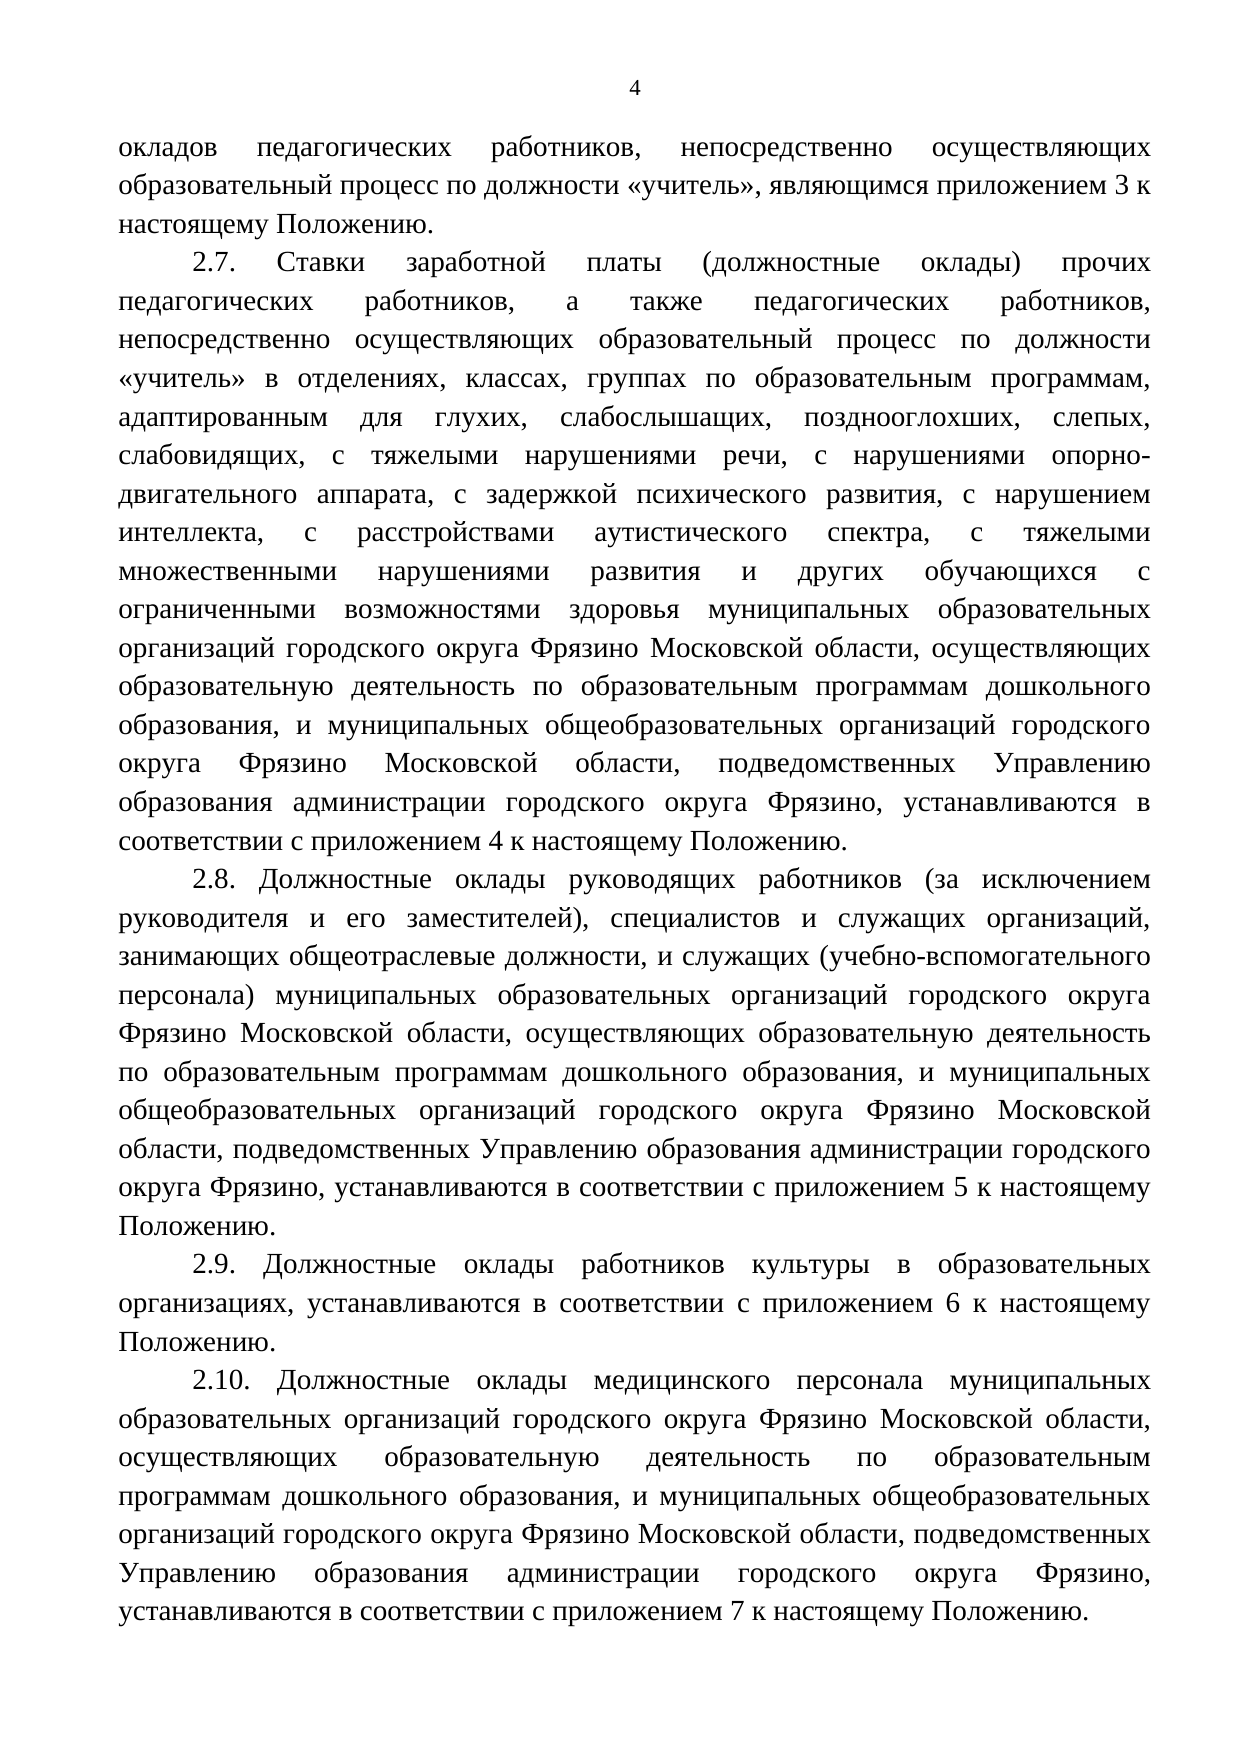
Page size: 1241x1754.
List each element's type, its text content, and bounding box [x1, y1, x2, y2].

text 2.9. Должностные оклады работников культуры в образовательных организациях, устанавливаются в соответствии с приложением 6 к настоящему Положению. [118, 1247, 1152, 1357]
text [118, 129, 1152, 239]
text 2.7. Ставки заработной платы (должностные оклады) прочих педагогических работников, а также педагогических работников, непосредственно осуществляющих образовательный процесс по должности «учитель» в отделениях, классах, группах по образовательным программам, адаптированным для глухих, слабослышащих, позднооглохших, слепых, слабовидящих, с тяжелыми нарушениями речи, с нарушениями опорно-двигательного аппарата, с задержкой психического развития, с нарушением интеллекта, с расстройствами аутистического спектра, с тяжелыми множественными нарушениями развития и других обучающихся с ограниченными возможностями здоровья муниципальных образовательных организаций городского округа Фрязино Московской области, осуществляющих образовательную деятельность по образовательным программам дошкольного образования, и муниципальных общеобразовательных организаций городского округа Фрязино Московской области, подведомственных Управлению образования администрации городского округа Фрязино, устанавливаются в соответствии с приложением 4 к настоящему Положению. [118, 244, 1152, 856]
text 2.8. Должностные оклады руководящих работников (за исключением руководителя и его заместителей), специалистов и служащих организаций, занимающих общеотраслевые должности, и служащих (учебно-вспомогательного персонала) муниципальных образовательных организаций городского округа Фрязино Московской области, осуществляющих образовательную деятельность по образовательным программам дошкольного образования, и муниципальных общеобразовательных организаций городского округа Фрязино Московской области, подведомственных Управлению образования администрации городского округа Фрязино, устанавливаются в соответствии с приложением 5 к настоящему Положению. [118, 861, 1152, 1242]
text 2.10. Должностные оклады медицинского персонала муниципальных образовательных организаций городского округа Фрязино Московской области, осуществляющих образовательную деятельность по образовательным программам дошкольного образования, и муниципальных общеобразовательных организаций городского округа Фрязино Московской области, подведомственных Управлению образования администрации городского округа Фрязино, устанавливаются в соответствии с приложением 7 к настоящему Положению. [118, 1362, 1152, 1627]
